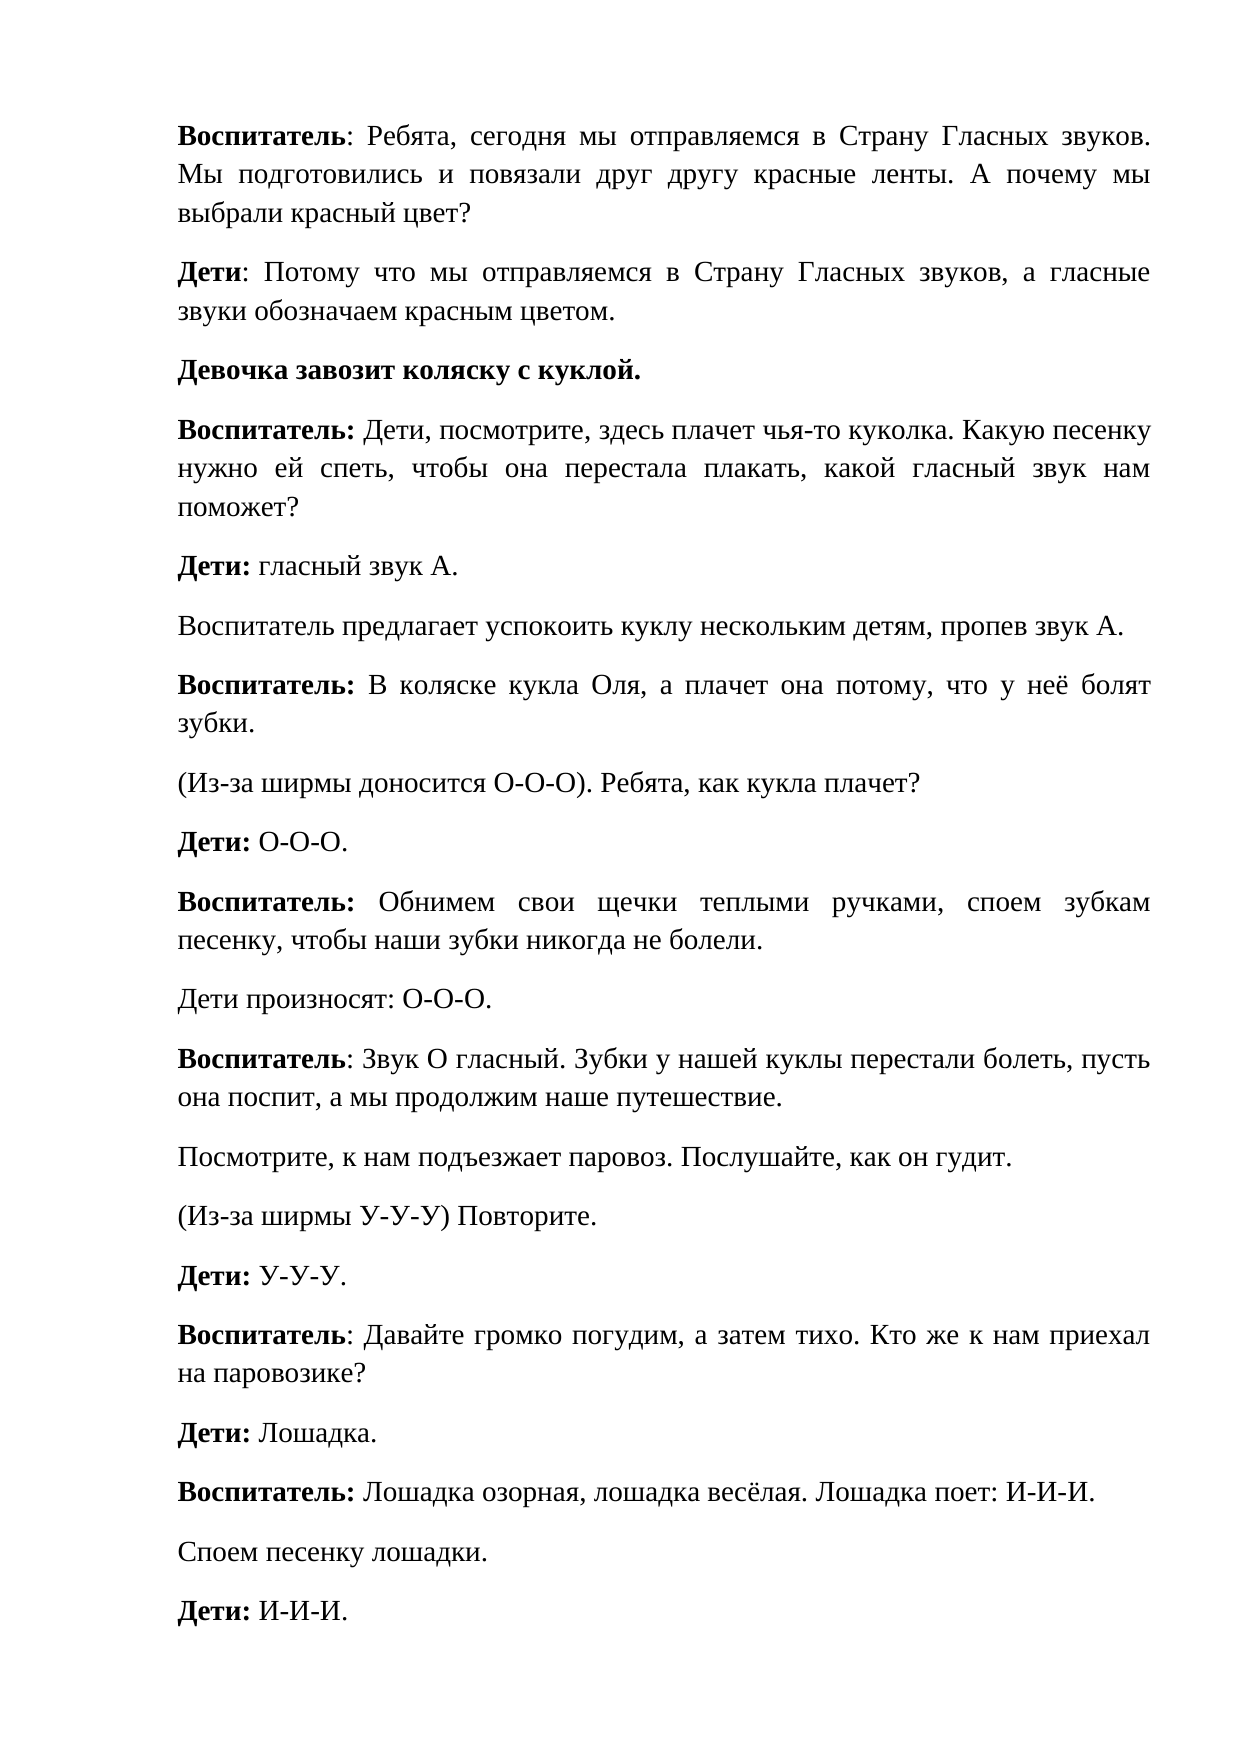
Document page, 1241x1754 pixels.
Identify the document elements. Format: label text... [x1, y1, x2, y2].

text Посмотрите, к нам подъезжает паровоз. Послушайте, как он гудит. [177, 1139, 1152, 1172]
text Дети: О-О-О. [177, 824, 1152, 858]
text Дети: У-У-У. [177, 1258, 1152, 1291]
text Воспитатель: Звук О гласный. Зубки у нашей куклы перестали болеть, пусть она поспит, а мы продолжим наше путешествие. [177, 1041, 1152, 1113]
text Дети произносят: О-О-О. [177, 982, 1152, 1015]
text Воспитатель: В коляске кукла Оля, а плачет она потому, что у неё болят зубки. [177, 667, 1152, 739]
text (Из-за ширмы У-У-У) Повторите. [177, 1198, 1152, 1232]
text Воспитатель: Давайте громко погудим, а затем тихо. Кто же к нам приехал на паровозике? [177, 1317, 1152, 1389]
text Воспитатель: Ребята, сегодня мы отправляемся в Страну Гласных звуков. Мы подготовились и повязали друг другу красные ленты. А почему мы выбрали красный цвет? [177, 118, 1152, 229]
text Споем песенку лошадки. [177, 1534, 1152, 1567]
text Воспитатель предлагает успокоить куклу нескольким детям, пропев звук А. [177, 608, 1152, 641]
text (Из-за ширмы доносится О-О-О). Ребята, как кукла плачет? [177, 765, 1152, 798]
text Воспитатель: Дети, посмотрите, здесь плачет чья-то куколка. Какую песенку нужно ей спеть, чтобы она перестала плакать, какой гласный звук нам поможет? [177, 412, 1152, 522]
text Дети: И-И-И. [177, 1593, 1152, 1627]
text Дети: Лошадка. [177, 1415, 1152, 1448]
text Дети: гласный звук А. [177, 548, 1152, 582]
text Воспитатель: Обнимем свои щечки теплыми ручками, споем зубкам песенку, чтобы наши зубки никогда не болели. [177, 884, 1152, 956]
text Дети: Потому что мы отправляемся в Страну Гласных звуков, а гласные звуки обозначаем красным цветом. [177, 254, 1152, 327]
text Девочка завозит коляску с куклой. [177, 352, 1152, 386]
text Воспитатель: Лошадка озорная, лошадка весёлая. Лошадка поет: И-И-И. [177, 1474, 1152, 1508]
